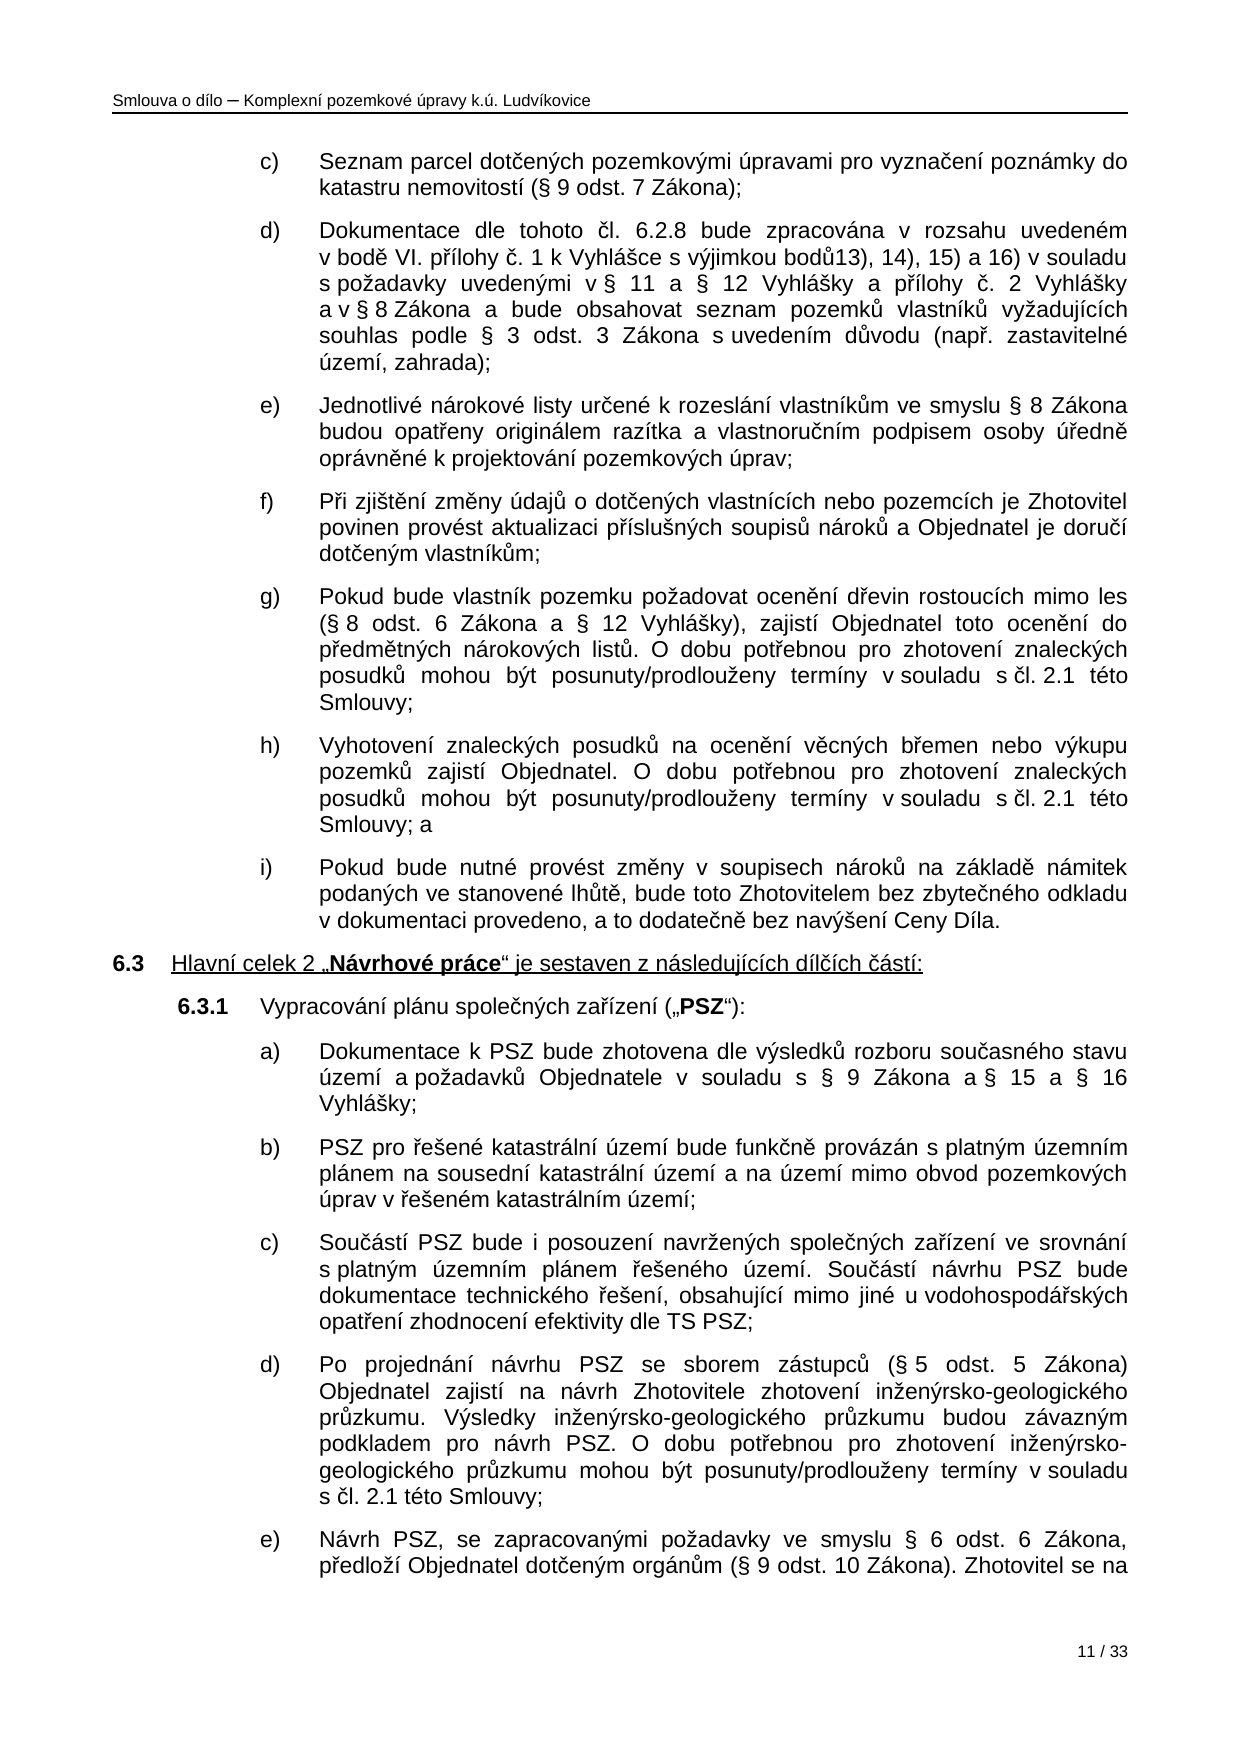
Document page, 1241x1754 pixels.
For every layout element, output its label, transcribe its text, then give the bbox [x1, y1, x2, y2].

list PSZ pro řešené katastrální území bude funkčně provázán s platným územním plánem na sousední katastrální území a na území mimo obvod pozemkových úprav v řešeném katastrálním území; [260, 1133, 1128, 1212]
list Dokumentace dle tohoto čl. 6.2.8 bude zpracována v rozsahu uvedeném v bodě VI. přílohy č. 1 k Vyhlášce s výjimkou bodů13), 14), 15) a 16) v souladu s požadavky uvedenými v § 11 a § 12 Vyhlášky a přílohy č. 2 Vyhlášky a v § 8 Zákona a bude obsahovat seznam pozemků vlastníků vyžadujících souhlas podle § 3 odst. 3 Zákona s uvedením důvodu (např. zastavitelné území, zahrada); [260, 217, 1128, 375]
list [260, 1526, 1128, 1579]
text Vypracování plánu společných zařízení („PSZ“): [177, 993, 1128, 1019]
list Součástí PSZ bude i posouzení navržených společných zařízení ve srovnání s platným územním plánem řešeného území. Součástí návrhu PSZ bude dokumentace technického řešení, obsahující mimo jiné u vodohospodářských opatření zhodnocení efektivity dle TS PSZ; [260, 1229, 1128, 1334]
list Dokumentace k PSZ bude zhotovena dle výsledků rozboru současného stavu území a požadavků Objednatele v souladu s § 9 Zákona a § 15 a § 16 Vyhlášky; [260, 1038, 1128, 1117]
list Vyhotovení znaleckých posudků na ocenění věcných břemen nebo výkupu pozemků zajistí Objednatel. O dobu potřebnou pro zhotovení znaleckých posudků mohou být posunuty/prodlouženy termíny v souladu s čl. 2.1 této Smlouvy; a [260, 732, 1128, 837]
list Po projednání návrhu PSZ se sborem zástupců (§ 5 odst. 5 Zákona) Objednatel zajistí na návrh Zhotovitele zhotovení inženýrsko-geologického průzkumu. Výsledky inženýrsko-geologického průzkumu budou závazným podkladem pro návrh PSZ. O dobu potřebnou pro zhotovení inženýrsko-geologického průzkumu mohou být posunuty/prodlouženy termíny v souladu s čl. 2.1 této Smlouvy; [260, 1351, 1128, 1509]
text Hlavní celek 2 „Návrhové práce“ je sestaven z následujících dílčích částí: [112, 949, 1128, 976]
list Pokud bude vlastník pozemku požadovat ocenění dřevin rostoucích mimo les (§ 8 odst. 6 Zákona a § 12 Vyhlášky), zajistí Objednatel toto ocenění do předmětných nárokových listů. O dobu potřebnou pro zhotovení znaleckých posudků mohou být posunuty/prodlouženy termíny v souladu s čl. 2.1 této Smlouvy; [260, 583, 1128, 715]
list Seznam parcel dotčených pozemkovými úpravami pro vyznačení poznámky do katastru nemovitostí (§ 9 odst. 7 Zákona); [260, 148, 1128, 200]
list Pokud bude nutné provést změny v soupisech nároků na základě námitek podaných ve stanovené lhůtě, bude toto Zhotovitelem bez zbytečného odkladu v dokumentaci provedeno, a to dodatečně bez navýšení Ceny Díla. [260, 854, 1128, 933]
list Jednotlivé nárokové listy určené k rozeslání vlastníkům ve smyslu § 8 Zákona budou opatřeny originálem razítka a vlastnoručním podpisem osoby úředně oprávněné k projektování pozemkových úprav; [260, 392, 1128, 471]
list Při zjištění změny údajů o dotčených vlastnících nebo pozemcích je Zhotovitel povinen provést aktualizaci příslušných soupisů nároků a Objednatel je doručí dotčeným vlastníkům; [260, 488, 1128, 567]
